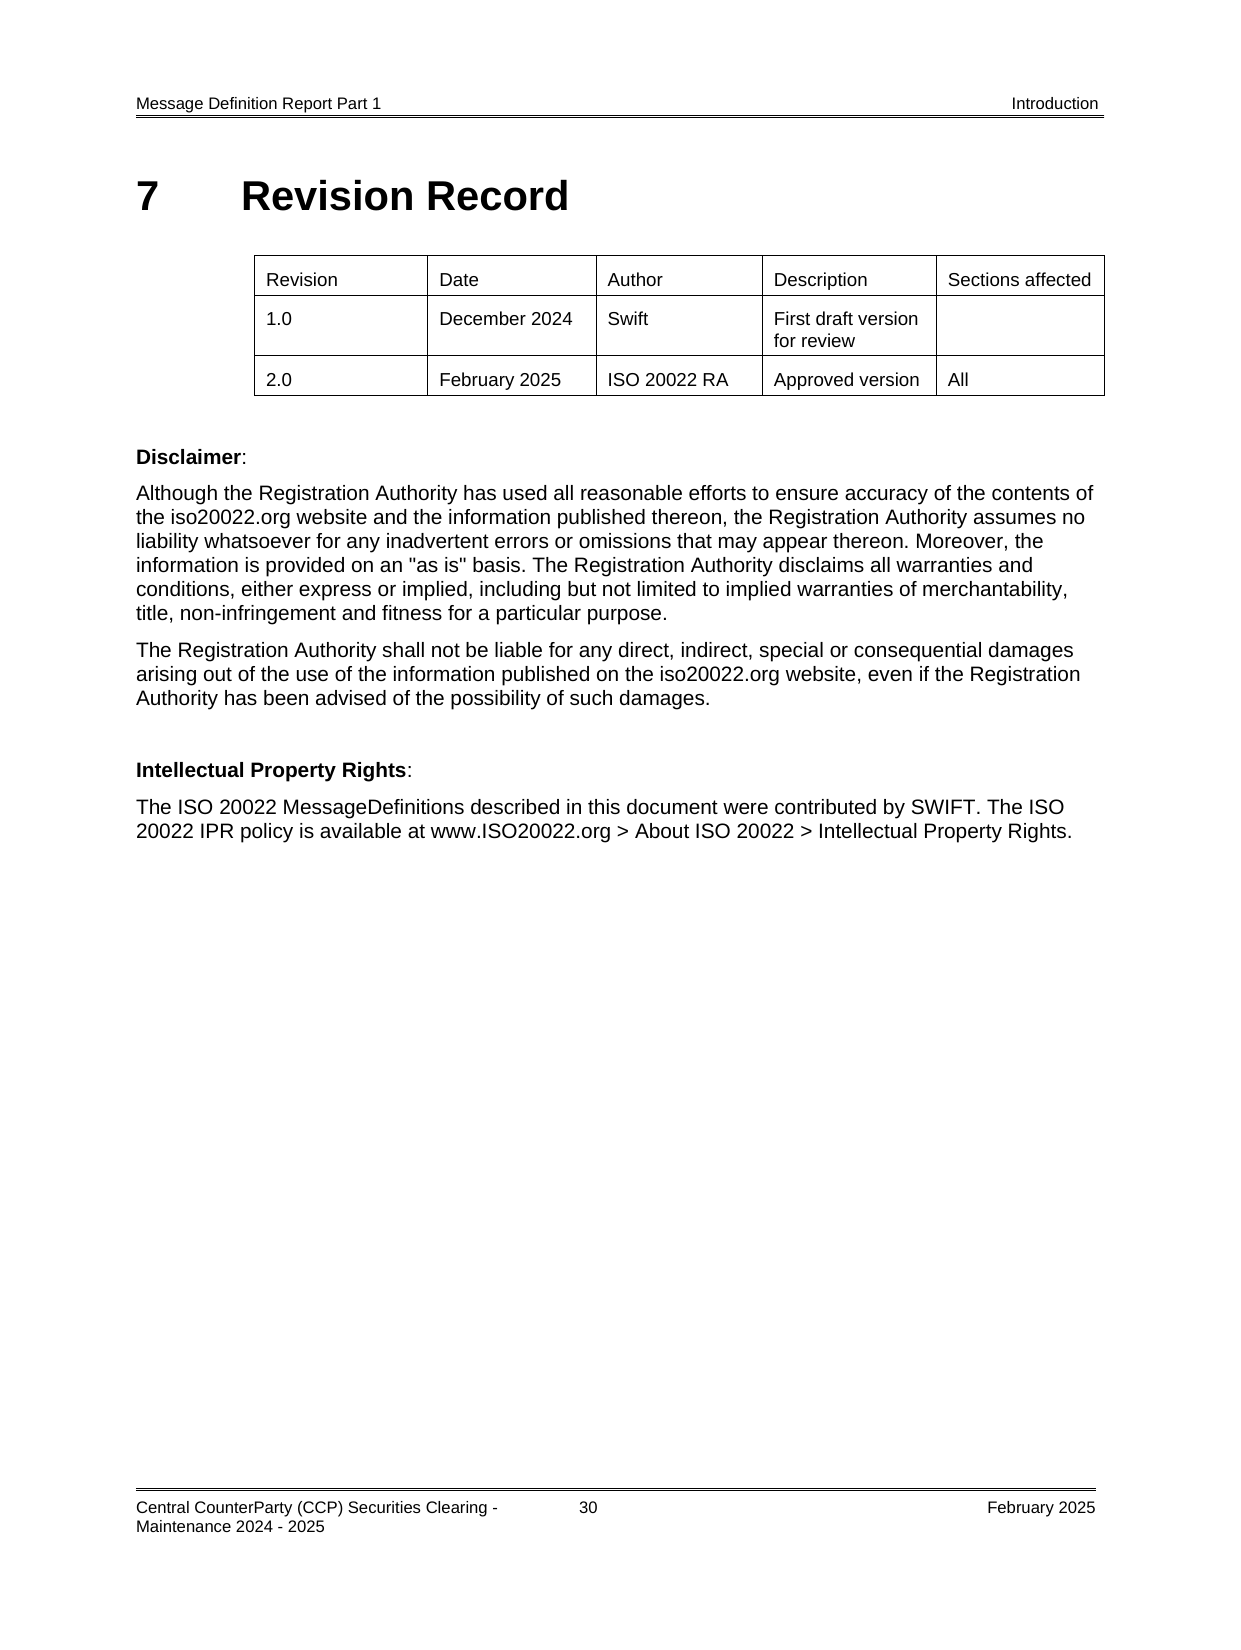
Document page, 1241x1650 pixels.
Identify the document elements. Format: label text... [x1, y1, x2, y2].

text Intellectual Property Rights: [136, 758, 1104, 782]
text The Registration Authority shall not be liable for any direct, indirect, special or consequential damages arising out of the use of the information published on the iso20022.org website, even if the Registration Authority has been advised of the possibility of such damages. [136, 637, 1104, 709]
table_header Revision [255, 256, 427, 294]
table_cell [937, 296, 1104, 355]
table_cell Approved version [763, 356, 936, 395]
table_cell All [937, 356, 1104, 395]
subtitle Revision Record [136, 171, 1104, 219]
table_cell February 2025 [428, 356, 596, 395]
table_header Author [597, 256, 762, 294]
text The ISO 20022 MessageDefinitions described in this document were contributed by SWIFT. The ISO 20022 IPR policy is available at www.ISO20022.org > About ISO 20022 > Intellectual Property Rights. [136, 795, 1104, 843]
table_cell December 2024 [428, 296, 596, 355]
table_cell Swift [597, 296, 762, 355]
table_header Description [763, 256, 936, 294]
text Disclaimer: [136, 445, 1104, 469]
table_header Date [428, 256, 596, 294]
table_cell 1.0 [255, 296, 427, 355]
table_cell ISO 20022 RA [597, 356, 762, 395]
table_cell First draft version for review [763, 296, 936, 355]
table_cell 2.0 [255, 356, 427, 395]
text Although the Registration Authority has used all reasonable efforts to ensure accuracy of the contents of the iso20022.org website and the information published thereon, the Registration Authority assumes no liability whatsoever for any inadvertent errors or omissions that may appear thereon. Moreover, the information is provided on an "as is" basis. The Registration Authority disclaims all warranties and conditions, either express or implied, including but not limited to implied warranties of merchantability, title, non-infringement and fitness for a particular purpose. [136, 481, 1104, 625]
table_header Sections affected [937, 256, 1104, 294]
